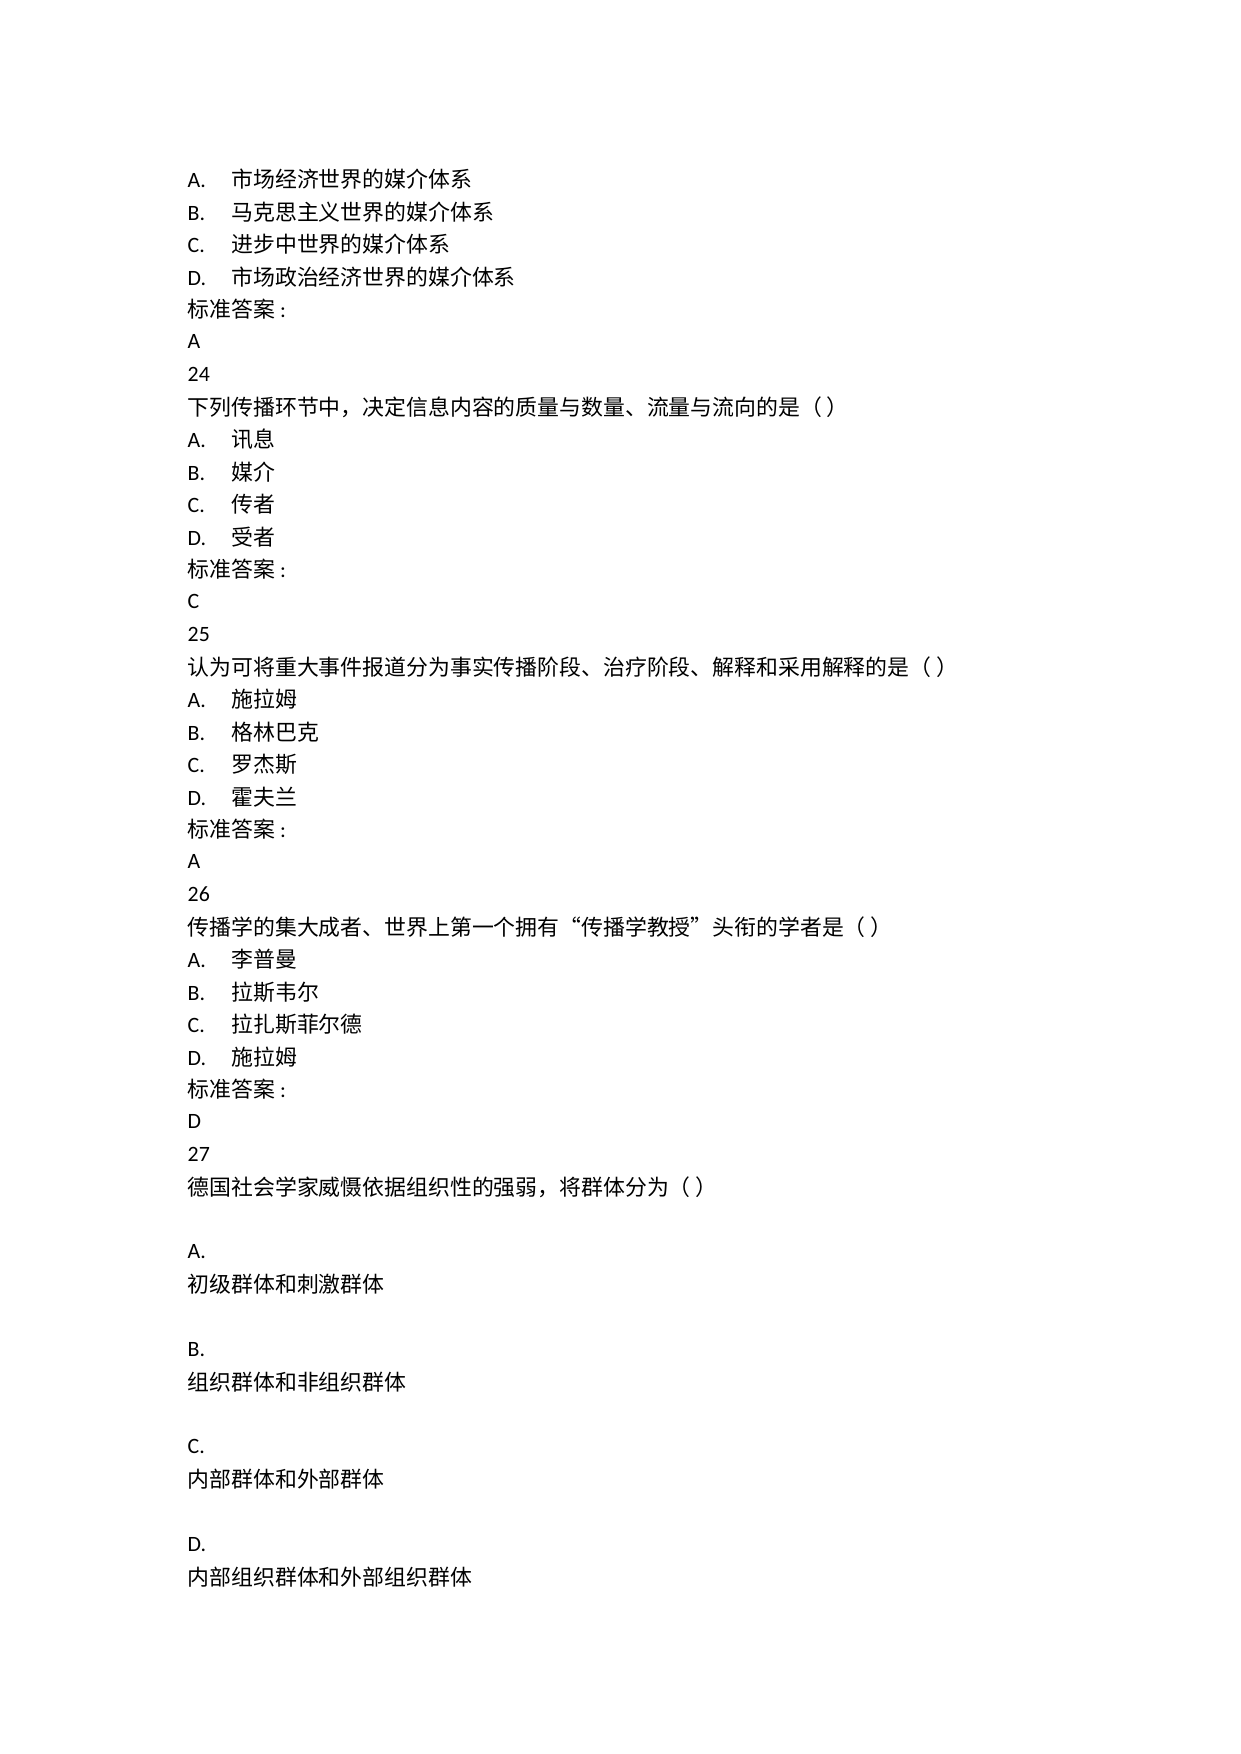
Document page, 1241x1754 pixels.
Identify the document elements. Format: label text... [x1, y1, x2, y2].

text 标准答案 : [187, 1072, 1053, 1104]
text 标准答案 : [187, 552, 1053, 584]
text 24 [187, 357, 1053, 389]
text A. [187, 1234, 1053, 1267]
text B. [187, 1332, 1053, 1364]
text 传播学的集大成者、世界上第一个拥有“传播学教授”头衔的学者是（ ） [187, 909, 1053, 942]
text 认为可将重大事件报道分为事实传播阶段、治疗阶段、解释和采用解释的是（ ） [187, 649, 1053, 682]
text C. 罗杰斯 [187, 747, 1053, 779]
text A. 施拉姆 [187, 682, 1053, 714]
text A. 市场经济世界的媒介体系 [187, 162, 1053, 194]
text C [187, 584, 1053, 617]
text B. 格林巴克 [187, 714, 1053, 747]
text 内部组织群体和外部组织群体 [187, 1559, 1053, 1592]
text B. 马克思主义世界的媒介体系 [187, 194, 1053, 227]
text D. 施拉姆 [187, 1039, 1053, 1072]
text D. 市场政治经济世界的媒介体系 [187, 259, 1053, 292]
text A. 李普曼 [187, 942, 1053, 974]
text C. 拉扎斯菲尔德 [187, 1007, 1053, 1039]
text 初级群体和刺激群体 [187, 1267, 1053, 1299]
text 标准答案 : [187, 292, 1053, 324]
text 标准答案 : [187, 812, 1053, 844]
text 下列传播环节中，决定信息内容的质量与数量、流量与流向的是（ ） [187, 389, 1053, 422]
text 组织群体和非组织群体 [187, 1364, 1053, 1397]
text A [187, 324, 1053, 357]
text D [187, 1104, 1053, 1137]
text 26 [187, 877, 1053, 909]
text D. 受者 [187, 519, 1053, 552]
text C. [187, 1429, 1053, 1462]
text 内部群体和外部群体 [187, 1462, 1053, 1494]
text C. 进步中世界的媒介体系 [187, 227, 1053, 259]
text A [187, 844, 1053, 877]
text B. 拉斯韦尔 [187, 974, 1053, 1007]
text B. 媒介 [187, 454, 1053, 487]
text A. 讯息 [187, 422, 1053, 454]
text 25 [187, 617, 1053, 649]
text 27 [187, 1137, 1053, 1169]
text D. [187, 1527, 1053, 1559]
text D. 霍夫兰 [187, 779, 1053, 812]
text C. 传者 [187, 487, 1053, 519]
text 德国社会学家威慑依据组织性的强弱，将群体分为（ ） [187, 1169, 1053, 1202]
